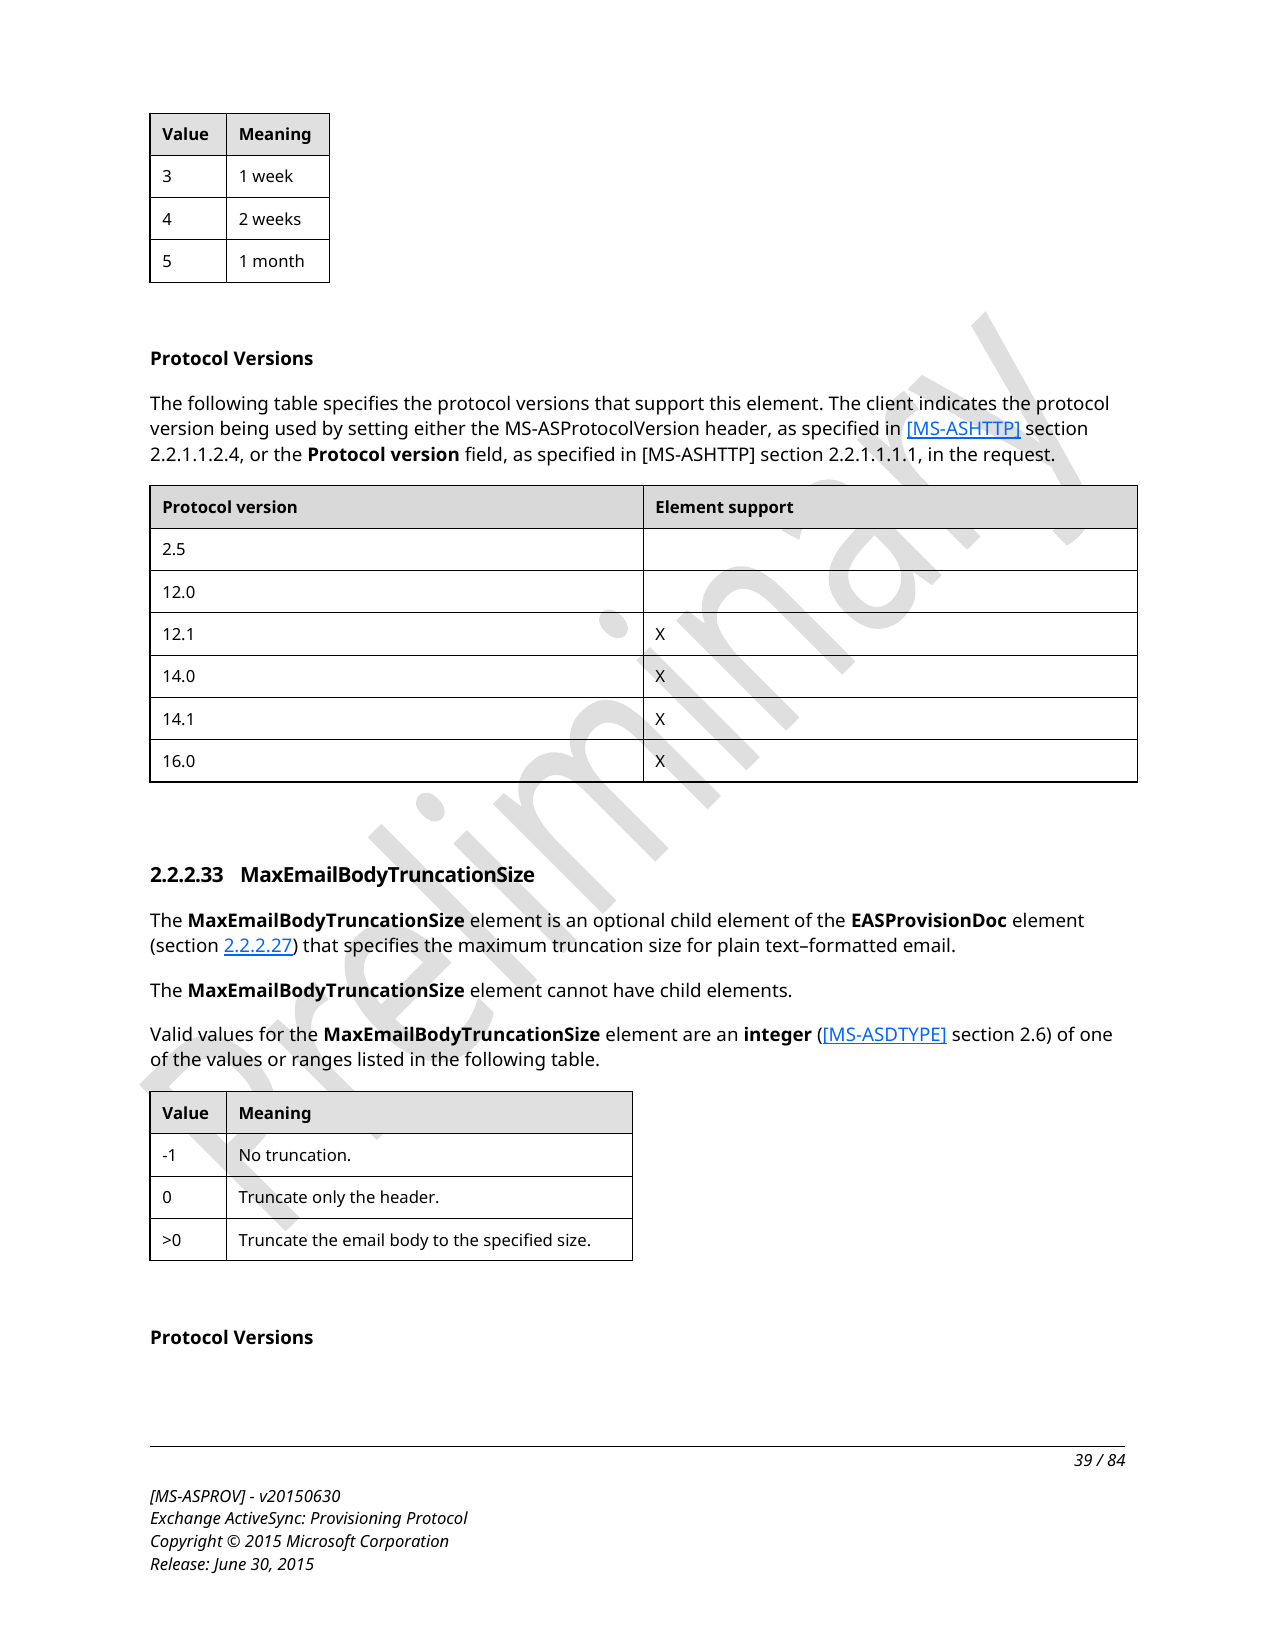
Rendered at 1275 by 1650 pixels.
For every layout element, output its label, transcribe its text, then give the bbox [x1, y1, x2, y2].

table_header Protocol version [151, 486, 643, 528]
table_cell 1 week [227, 156, 329, 197]
table_cell 0 [151, 1177, 226, 1218]
table_cell 3 [151, 156, 226, 197]
table_cell 14.0 [151, 656, 643, 697]
table_header Meaning [227, 1092, 632, 1133]
table_header Value [151, 1092, 226, 1133]
table_cell No truncation. [227, 1134, 632, 1176]
table_cell 12.1 [151, 613, 643, 654]
text The MaxEmailBodyTruncationSize element is an optional child element of the EASProvisionDoc element (section 2.2.2.27) that specifies the maximum truncation size for plain text–formatted email. [150, 907, 1125, 958]
table_header Meaning [227, 114, 329, 155]
table_cell >0 [151, 1219, 226, 1260]
text The following table specifies the protocol versions that support this element. The client indicates the protocol version being used by setting either the MS-ASProtocolVersion header, as specified in [MS-ASHTTP] section 2.2.1.1.2.4, or the Protocol version field, as specified in [MS-ASHTTP] section 2.2.1.1.1.1, in the request. [150, 390, 1125, 467]
text Valid values for the MaxEmailBodyTruncationSize element are an integer ([MS-ASDTYPE] section 2.6) of one of the values or ranges listed in the following table. [150, 1021, 1125, 1072]
table_cell [644, 571, 1137, 612]
table_header Element support [644, 486, 1137, 528]
table_cell X [644, 740, 1137, 781]
table_cell X [644, 656, 1137, 697]
text The MaxEmailBodyTruncationSize element cannot have child elements. [150, 977, 1125, 1002]
table_cell 16.0 [151, 740, 643, 781]
table_cell Truncate only the header. [227, 1177, 632, 1218]
subtitle MaxEmailBodyTruncationSize [150, 860, 1125, 888]
table_cell 5 [151, 240, 226, 282]
table_cell Truncate the email body to the specified size. [227, 1219, 632, 1260]
table_cell X [644, 613, 1137, 654]
table_cell 4 [151, 198, 226, 239]
table_header Value [151, 114, 226, 155]
table_cell 2 weeks [227, 198, 329, 239]
text Protocol Versions [150, 1324, 1125, 1350]
table_cell X [644, 698, 1137, 739]
table_cell 12.0 [151, 571, 643, 612]
table_cell [644, 529, 1137, 570]
table_cell 14.1 [151, 698, 643, 739]
table_cell 2.5 [151, 529, 643, 570]
text Protocol Versions [150, 346, 1125, 371]
table_cell 1 month [227, 240, 329, 282]
table_cell -1 [151, 1134, 226, 1176]
